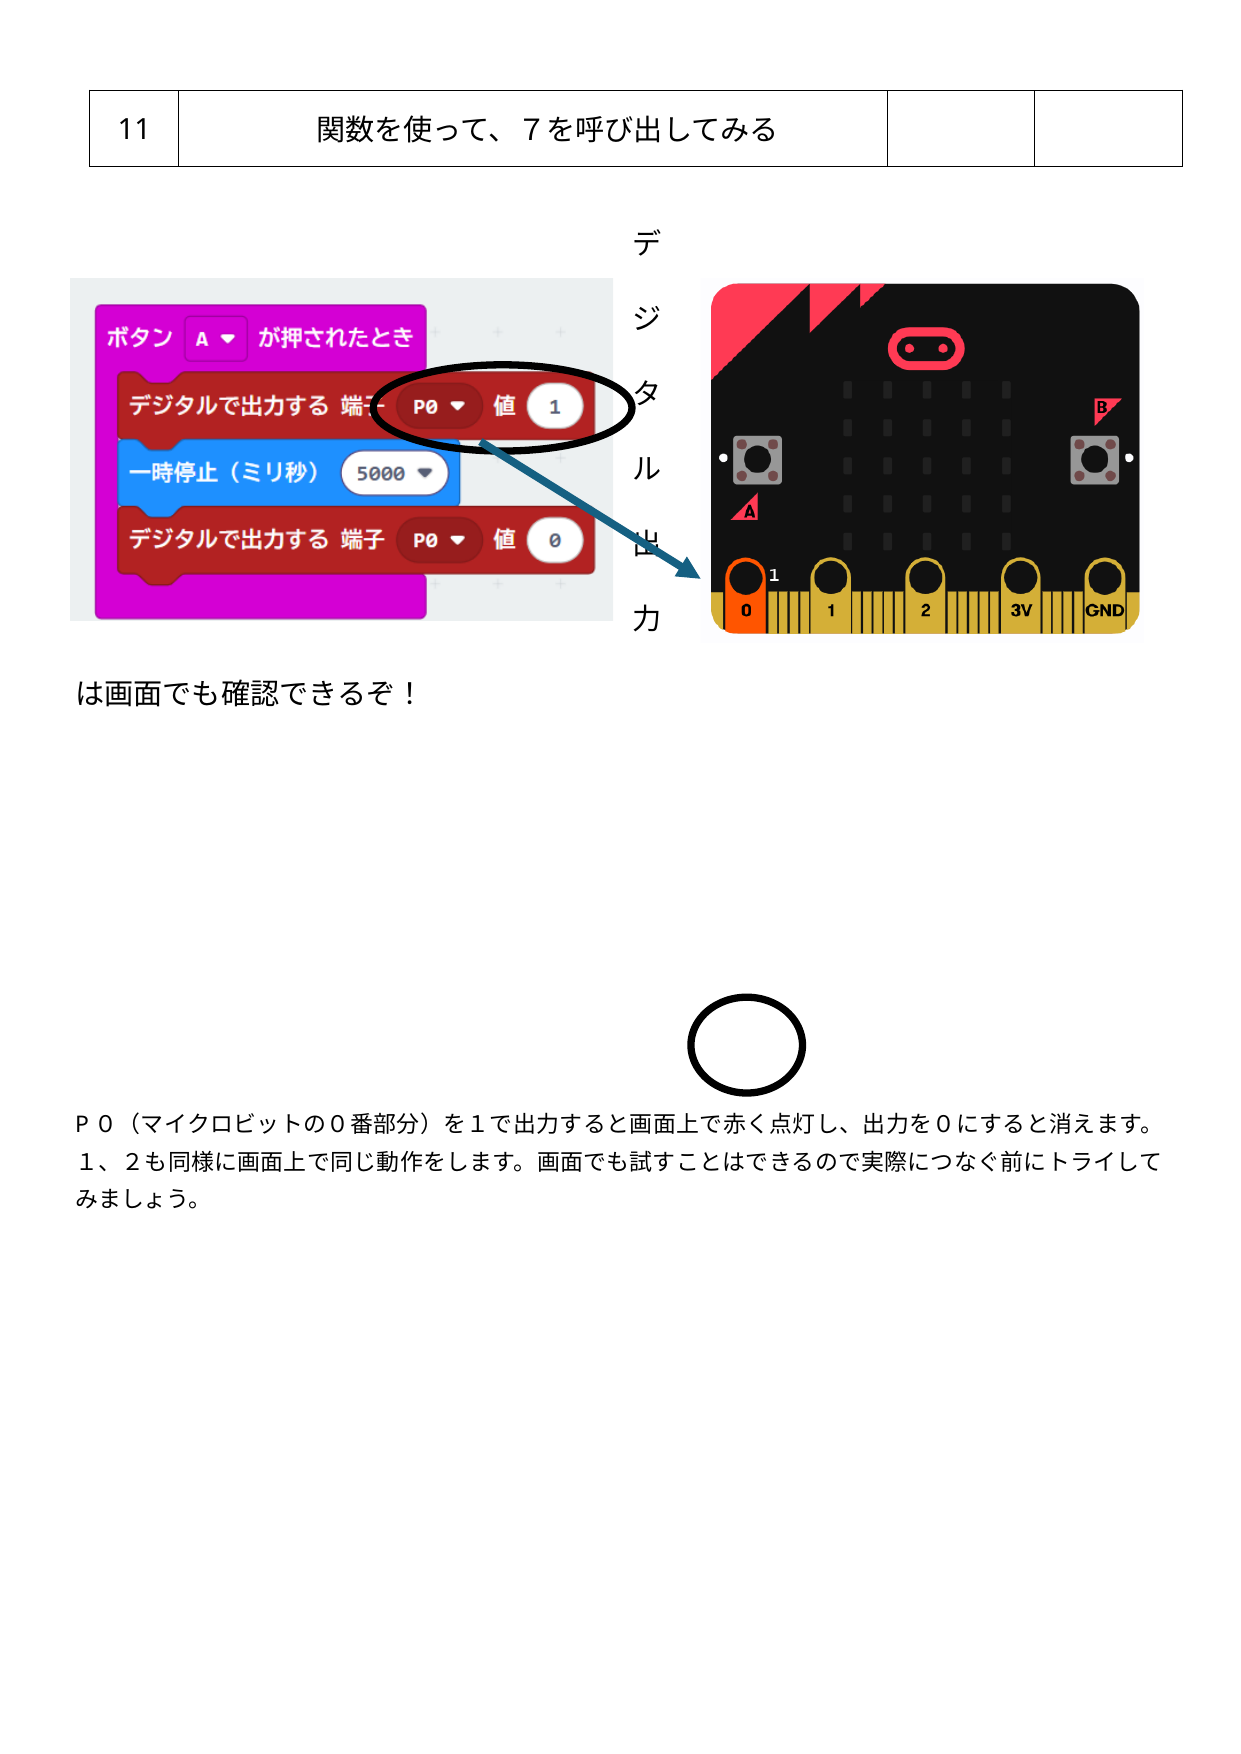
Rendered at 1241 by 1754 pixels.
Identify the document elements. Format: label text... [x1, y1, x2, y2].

picture [70, 278, 614, 621]
table_cell [1035, 91, 1182, 166]
table_cell [888, 91, 1034, 166]
picture [511, 435, 614, 519]
picture [377, 369, 614, 447]
table_cell 11 [90, 91, 178, 166]
text P０（マイクロビットの０番部分）を１で出力すると画面上で赤く点灯し、出力を０にすると消えます。１、２も同様に画面上で同じ動作をします。画面でも試すことはできるので実際につなぐ前にトライしてみましょう。 [75, 1104, 1165, 1217]
picture [700, 278, 1144, 643]
table_cell 関数を使って、７を呼び出してみる [179, 91, 887, 166]
